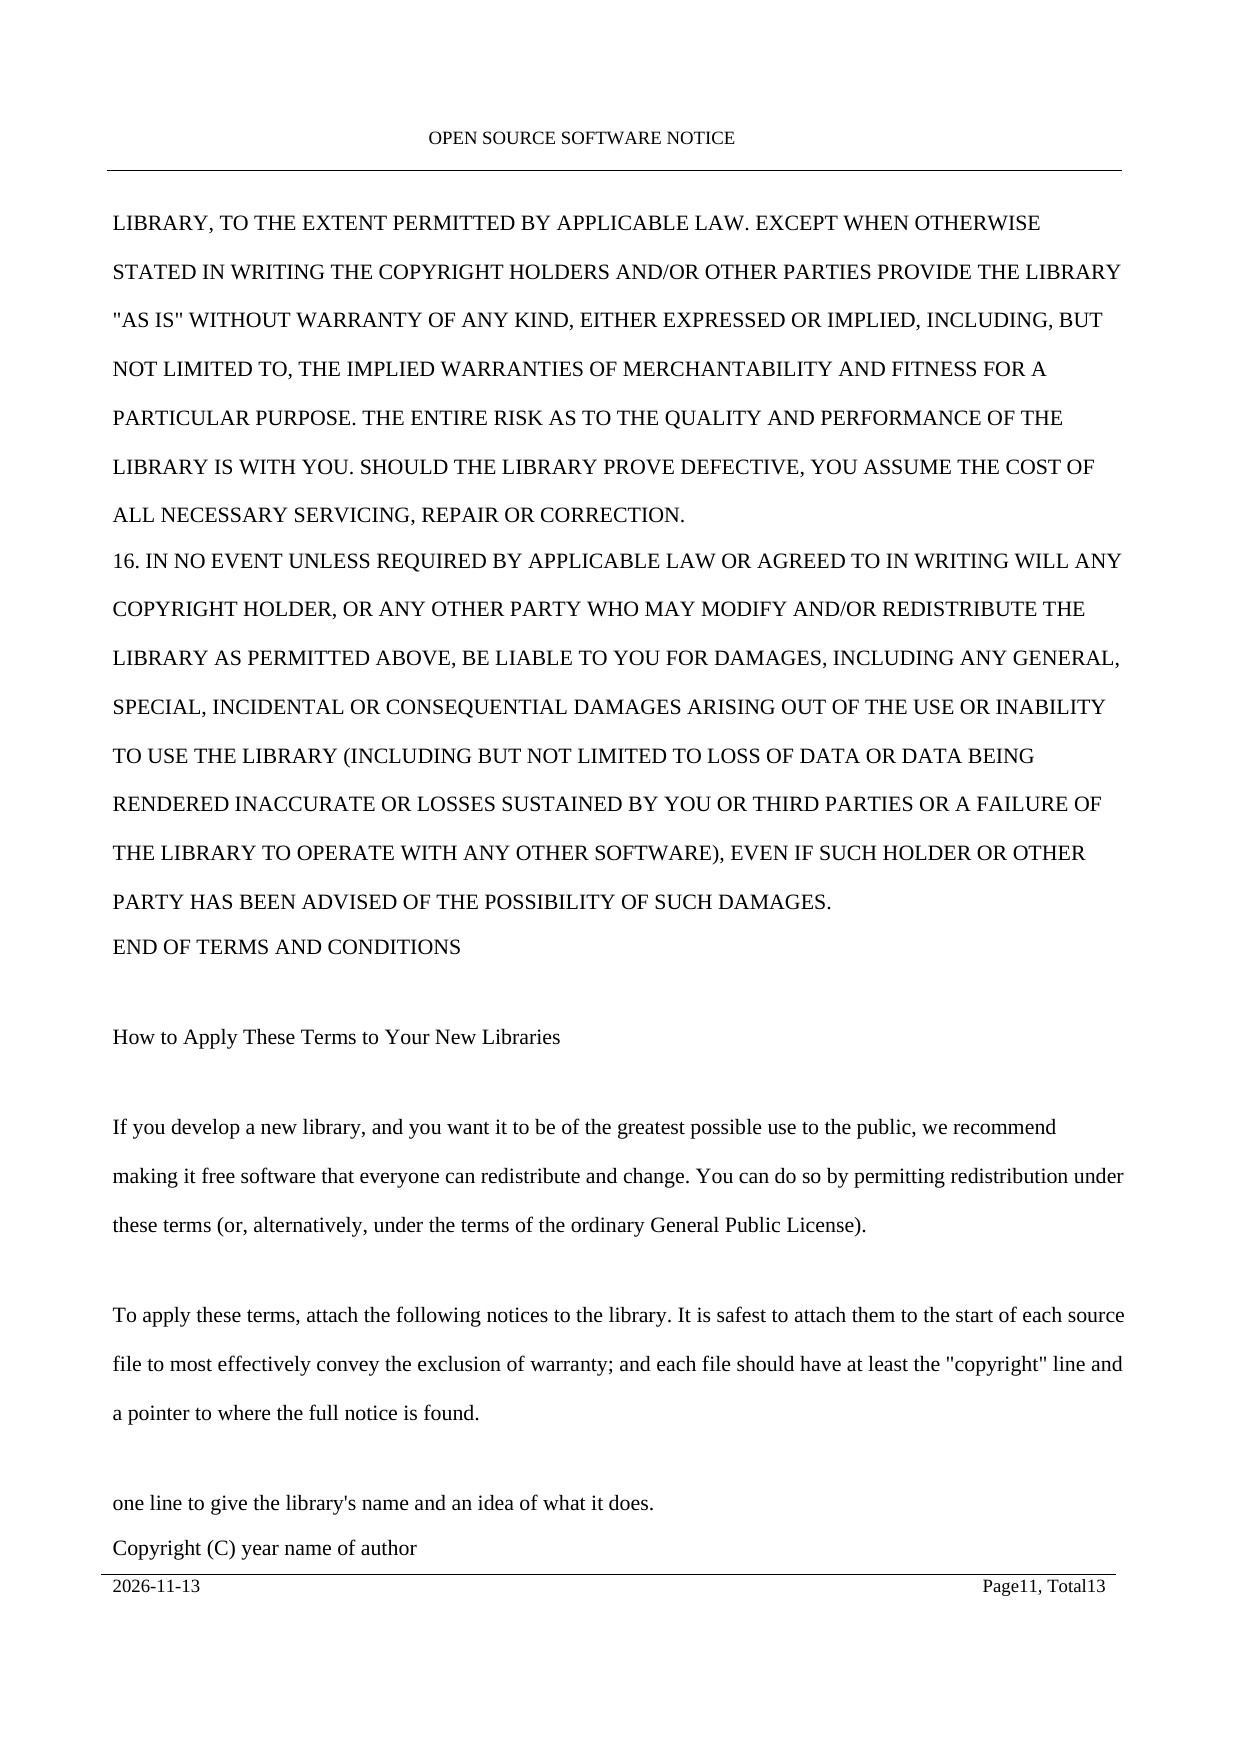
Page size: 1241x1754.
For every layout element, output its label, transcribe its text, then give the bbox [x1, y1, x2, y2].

text How to Apply These Terms to Your New Libraries [112, 1021, 1128, 1053]
text END OF TERMS AND CONDITIONS [112, 930, 1128, 963]
text one line to give the library's name and an idea of what it does. [112, 1486, 1128, 1519]
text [112, 206, 1128, 531]
text 16. IN NO EVENT UNLESS REQUIRED BY APPLICABLE LAW OR AGREED TO IN WRITING WILL ANY COPYRIGHT HOLDER, OR ANY OTHER PARTY WHO MAY MODIFY AND/OR REDISTRIBUTE THE LIBRARY AS PERMITTED ABOVE, BE LIABLE TO YOU FOR DAMAGES, INCLUDING ANY GENERAL, SPECIAL, INCIDENTAL OR CONSEQUENTIAL DAMAGES ARISING OUT OF THE USE OR INABILITY TO USE THE LIBRARY (INCLUDING BUT NOT LIMITED TO LOSS OF DATA OR DATA BEING RENDERED INACCURATE OR LOSSES SUSTAINED BY YOU OR THIRD PARTIES OR A FAILURE OF THE LIBRARY TO OPERATE WITH ANY OTHER SOFTWARE), EVEN IF SUCH HOLDER OR OTHER PARTY HAS BEEN ADVISED OF THE POSSIBILITY OF SUCH DAMAGES. [112, 544, 1128, 918]
text Copyright (C) year name of author [112, 1531, 1128, 1564]
text If you develop a new library, and you want it to be of the greatest possible use to the public, we recommend making it free software that everyone can redistribute and change. You can do so by permitting redistribution under these terms (or, alternatively, under the terms of the ordinary General Public License). [112, 1111, 1128, 1241]
text To apply these terms, attach the following notices to the library. It is safest to attach them to the start of each source file to most effectively convey the exclusion of warranty; and each file should have at least the "copyright" line and a pointer to where the full notice is found. [112, 1298, 1128, 1428]
